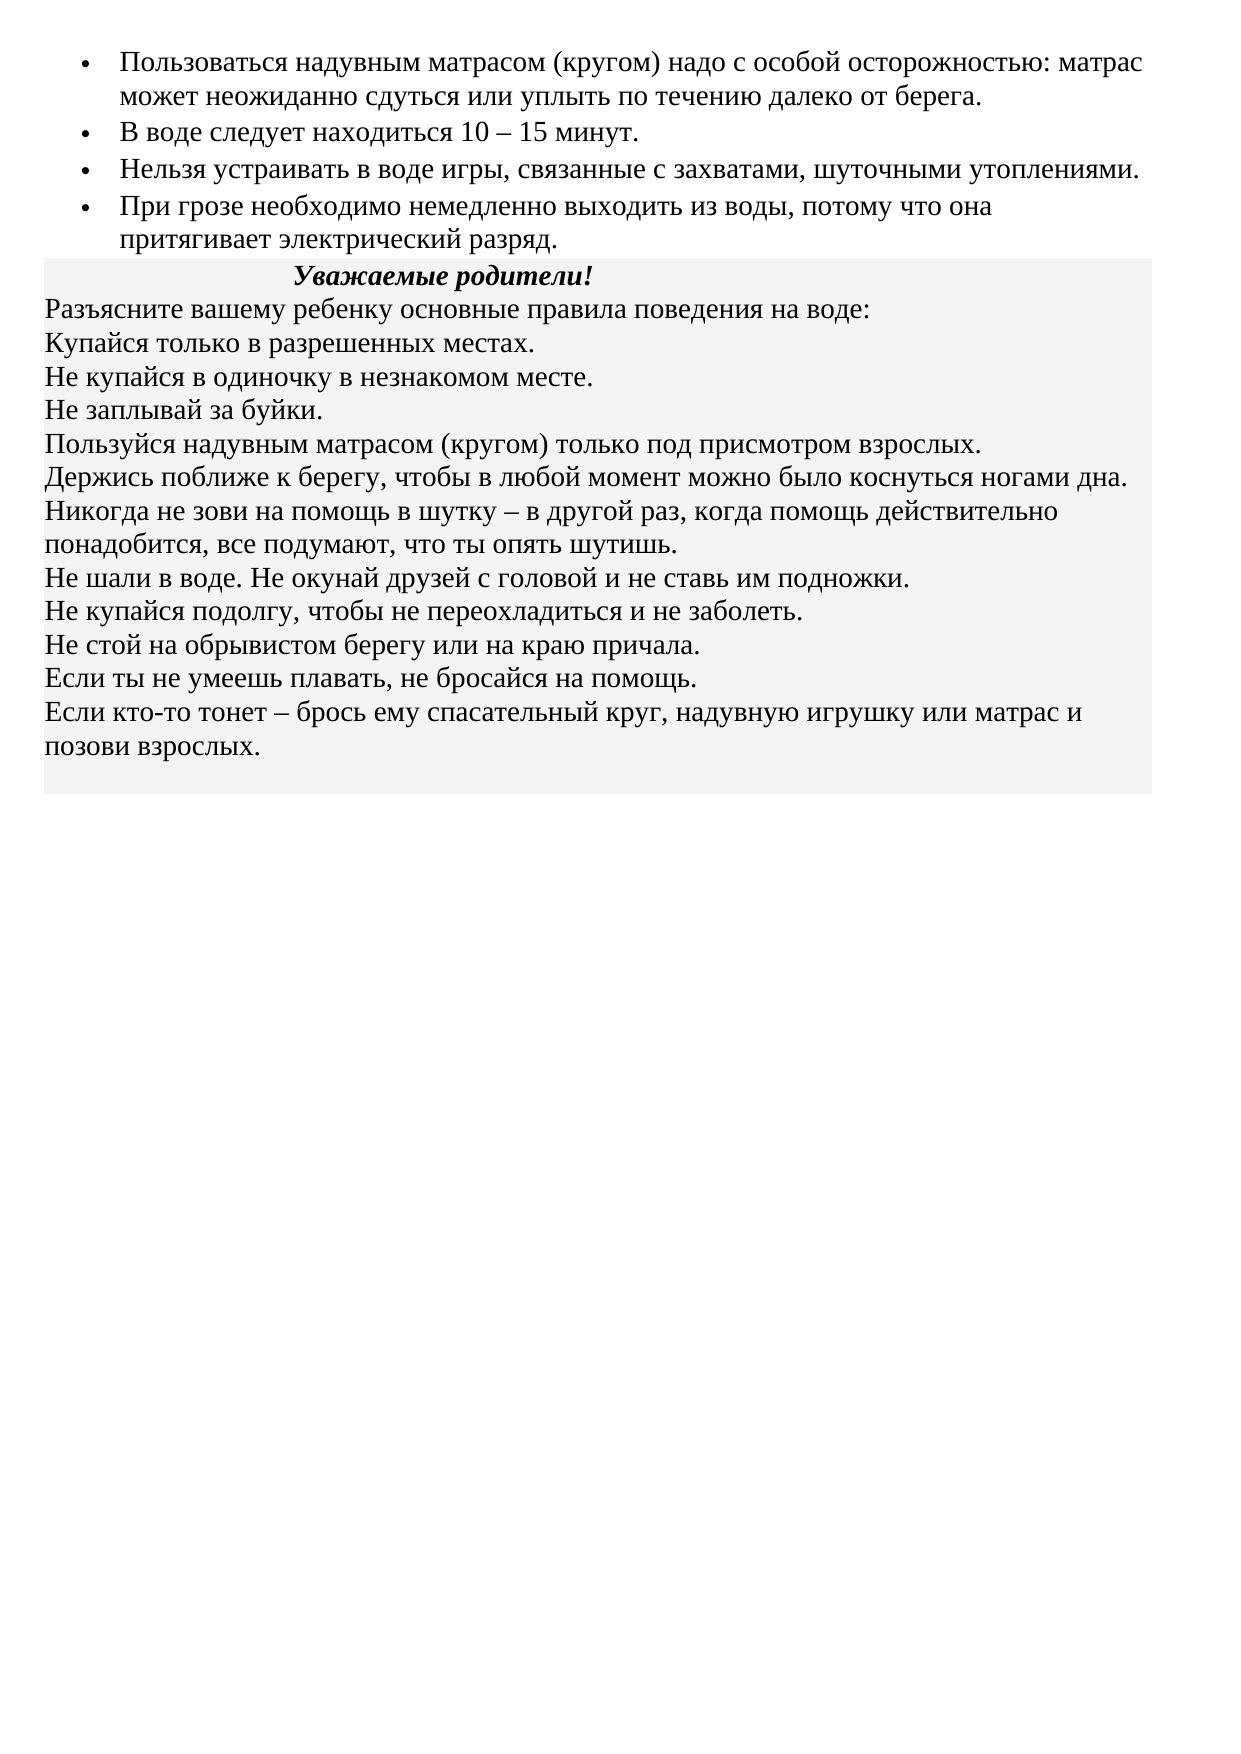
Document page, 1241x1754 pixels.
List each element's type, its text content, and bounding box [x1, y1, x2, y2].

text Если ты не умеешь плавать, не бросайся на помощь. [44, 661, 1152, 694]
text Не стой на обрывистом берегу или на краю причала. [44, 627, 1152, 661]
list Нельзя устраивать в воде игры, связанные с захватами, шуточными утоплениями. [82, 151, 1152, 185]
text Не шали в воде. Не окунай друзей с головой и не ставь им подножки. [44, 560, 1152, 593]
text Не заплывай за буйки. [44, 392, 1152, 426]
list При грозе необходимо немедленно выходить из воды, потому что она притягивает электрический разряд. [82, 188, 1152, 255]
text Если кто-то тонет – брось ему спасательный круг, надувную игрушку или матрас и позови взрослых. [44, 694, 1152, 761]
text Никогда не зови на помощь в шутку – в другой раз, когда помощь действительно понадобится, все подумают, что ты опять шутишь. [44, 493, 1152, 560]
text Не купайся подолгу, чтобы не переохладиться и не заболеть. [44, 593, 1152, 627]
text Держись поближе к берегу, чтобы в любой момент можно было коснуться ногами дна. [44, 459, 1152, 493]
text Разъясните вашему ребенку основные правила поведения на воде: [44, 292, 1152, 325]
text Пользуйся надувным матрасом (кругом) только под присмотром взрослых. [44, 426, 1152, 459]
text Купайся только в разрешенных местах. [44, 325, 1152, 359]
list В воде следует находиться 10 – 15 минут. [82, 114, 1152, 148]
list Пользоваться надувным матрасом (кругом) надо с особой осторожностью: матрас может неожиданно сдуться или уплыть по течению далеко от берега. [82, 44, 1152, 111]
text Не купайся в одиночку в незнакомом месте. [44, 359, 1152, 392]
text Уважаемые родители! [44, 258, 1152, 292]
